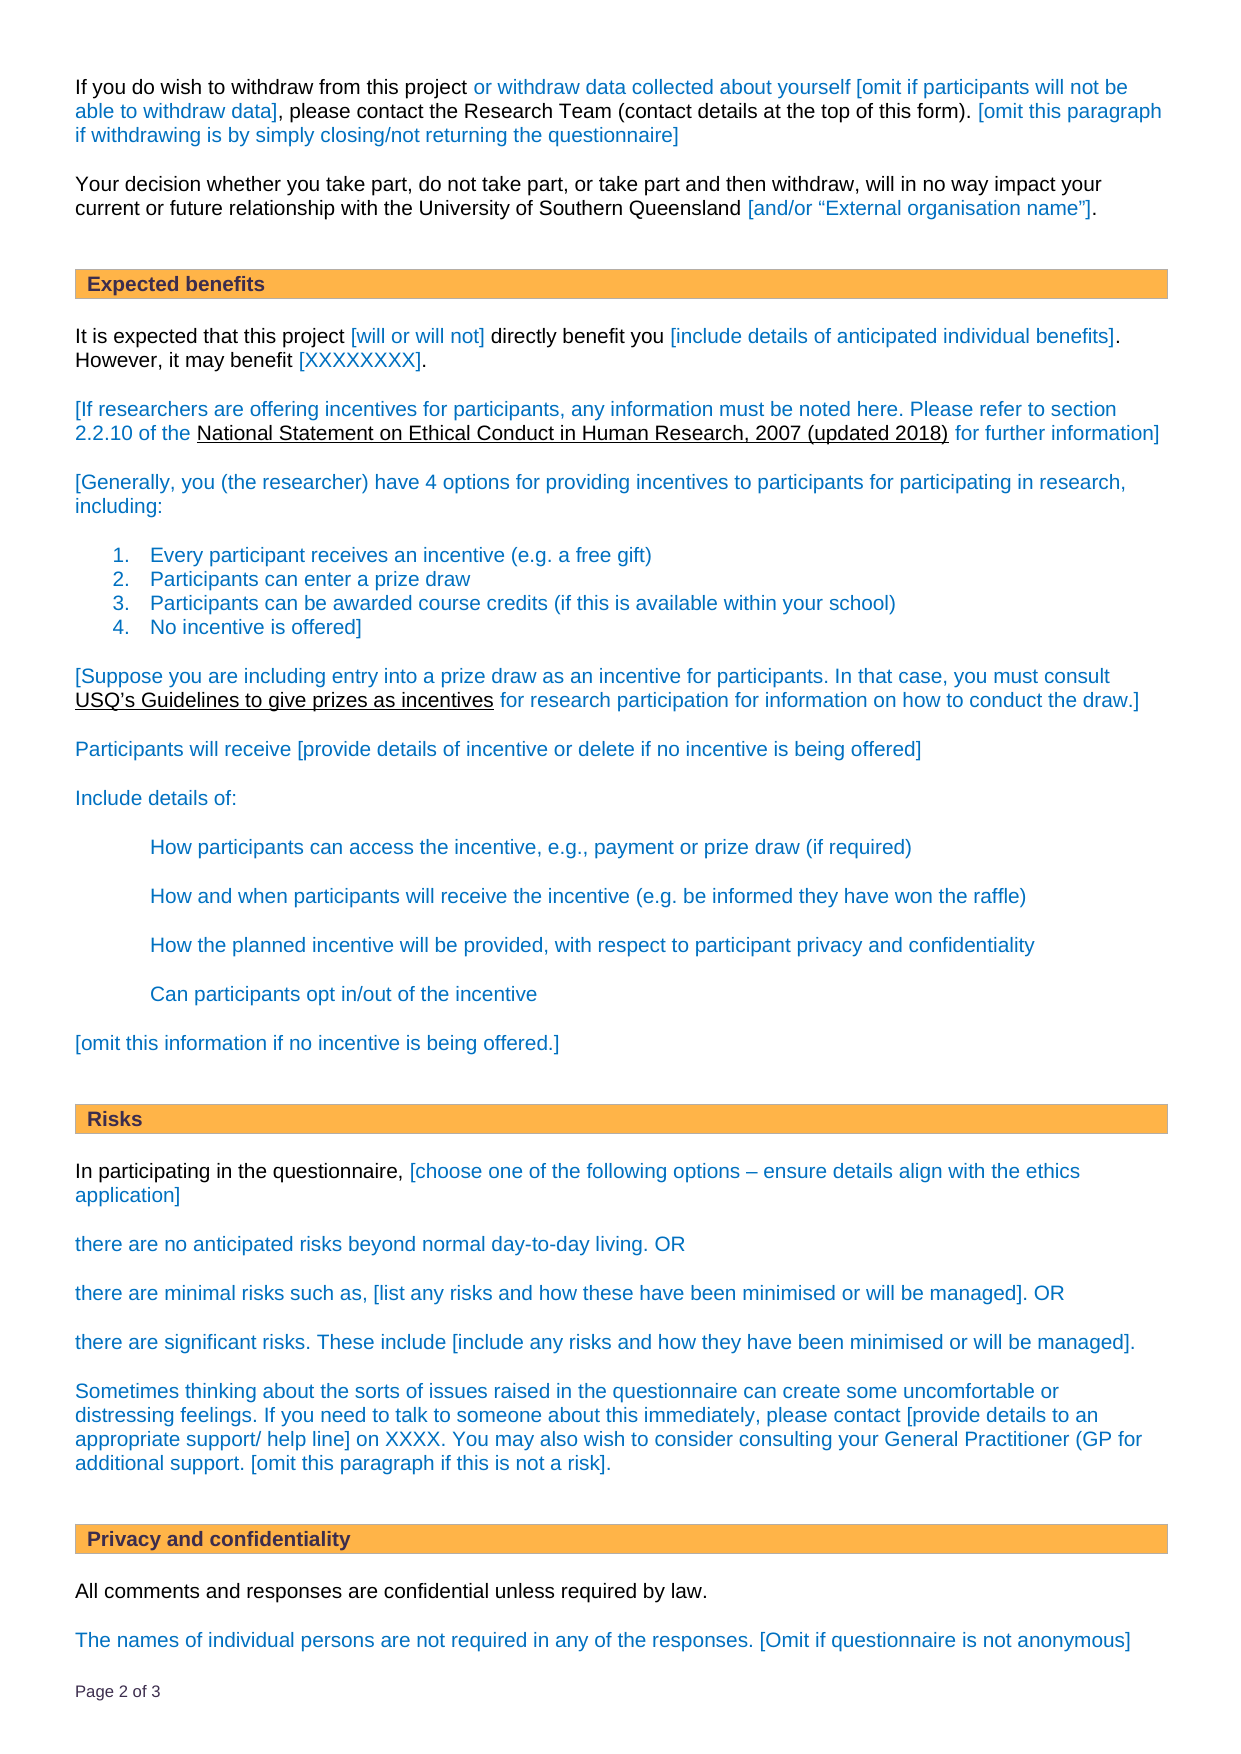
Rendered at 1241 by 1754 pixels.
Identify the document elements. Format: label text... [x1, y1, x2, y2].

table_header Expected benefits [76, 270, 1167, 298]
text The names of individual persons are not required in any of the responses. [Omit if questionnaire is not anonymous] [75, 1628, 1165, 1652]
text Your decision whether you take part, do not take part, or take part and then withdraw, will in no way impact your current or future relationship with the University of Southern Queensland [and/or “External organisation name”]. [75, 172, 1165, 220]
text [omit this information if no incentive is being offered.] [75, 1031, 1165, 1054]
list No incentive is offered] [112, 615, 1165, 639]
text How participants can access the incentive, e.g., payment or prize draw (if required) [75, 835, 1165, 859]
list Participants can enter a prize draw [112, 567, 1165, 591]
list Participants can be awarded course credits (if this is available within your school) [112, 591, 1165, 615]
text How and when participants will receive the incentive (e.g. be informed they have won the raffle) [75, 884, 1165, 908]
text there are significant risks. These include [include any risks and how they have been minimised or will be managed]. [75, 1330, 1165, 1354]
text there are minimal risks such as, [list any risks and how these have been minimised or will be managed]. OR [75, 1281, 1165, 1305]
text How the planned incentive will be provided, with respect to participant privacy and confidentiality [75, 933, 1165, 957]
list Every participant receives an incentive (e.g. a free gift) [112, 543, 1165, 567]
text there are no anticipated risks beyond normal day-to-day living. OR [75, 1232, 1165, 1256]
table_header Privacy and confidentiality [76, 1525, 1167, 1553]
text In participating in the questionnaire, [choose one of the following options – ensure details align with the ethics application] [75, 1159, 1165, 1207]
text Include details of: [75, 786, 1165, 810]
text Can participants opt in/out of the incentive [75, 982, 1165, 1006]
text Participants will receive [provide details of incentive or delete if no incentive is being offered] [75, 737, 1165, 761]
text All comments and responses are confidential unless required by law. [75, 1579, 1165, 1603]
text It is expected that this project [will or will not] directly benefit you [include details of anticipated individual benefits]. However, it may benefit [XXXXXXXX]. [75, 324, 1165, 372]
text [Generally, you (the researcher) have 4 options for providing incentives to participants for participating in research, including: [75, 470, 1165, 518]
text [Suppose you are including entry into a prize draw as an incentive for participants. In that case, you must consult USQ’s Guidelines to give prizes as incentives for research participation for information on how to conduct the draw.] [75, 664, 1165, 712]
text Sometimes thinking about the sorts of issues raised in the questionnaire can create some uncomfortable or distressing feelings. If you need to talk to someone about this immediately, please contact [provide details to an appropriate support/ help line] on XXXX. You may also wish to consider consulting your General Practitioner (GP for additional support. [omit this paragraph if this is not a risk]. [75, 1379, 1165, 1474]
text If you do wish to withdraw from this project or withdraw data collected about yourself [omit if participants will not be able to withdraw data], please contact the Research Team (contact details at the top of this form). [omit this paragraph if withdrawing is by simply closing/not returning the questionnaire] [75, 75, 1165, 147]
table_header Risks [76, 1105, 1167, 1133]
text [If researchers are offering incentives for participants, any information must be noted here. Please refer to section 2.2.10 of the National Statement on Ethical Conduct in Human Research, 2007 (updated 2018) for further information] [75, 397, 1165, 445]
